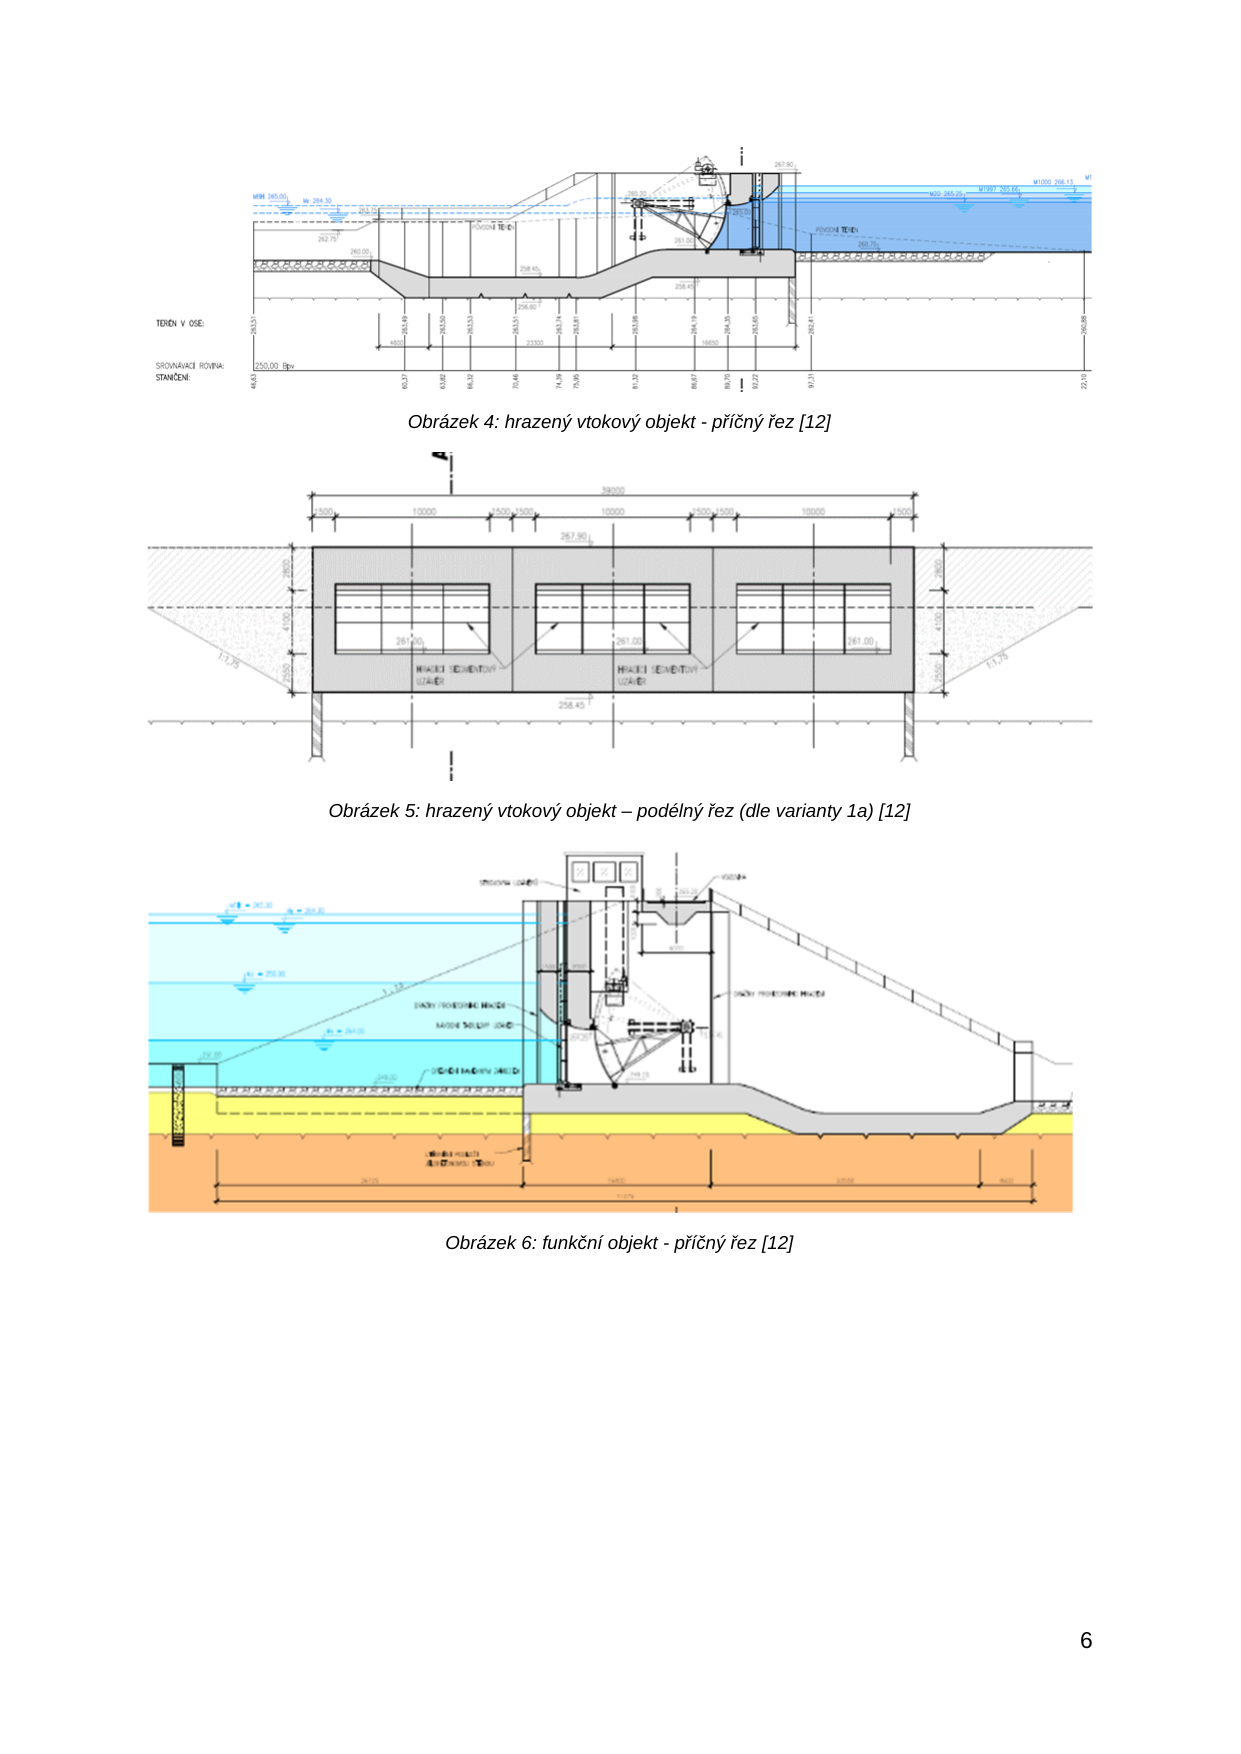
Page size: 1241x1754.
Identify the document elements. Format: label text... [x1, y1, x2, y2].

picture [147, 842, 1073, 1213]
text Obrázek 5: hrazený vtokový objekt – podélný řez (dle varianty 1a) [12] [148, 799, 1093, 821]
text Obrázek 6: funkční objekt - příčný řez [12] [148, 1232, 1093, 1253]
picture [147, 147, 1092, 392]
picture [147, 452, 1093, 781]
text Obrázek 4: hrazený vtokový objekt - příčný řez [12] [148, 410, 1093, 432]
